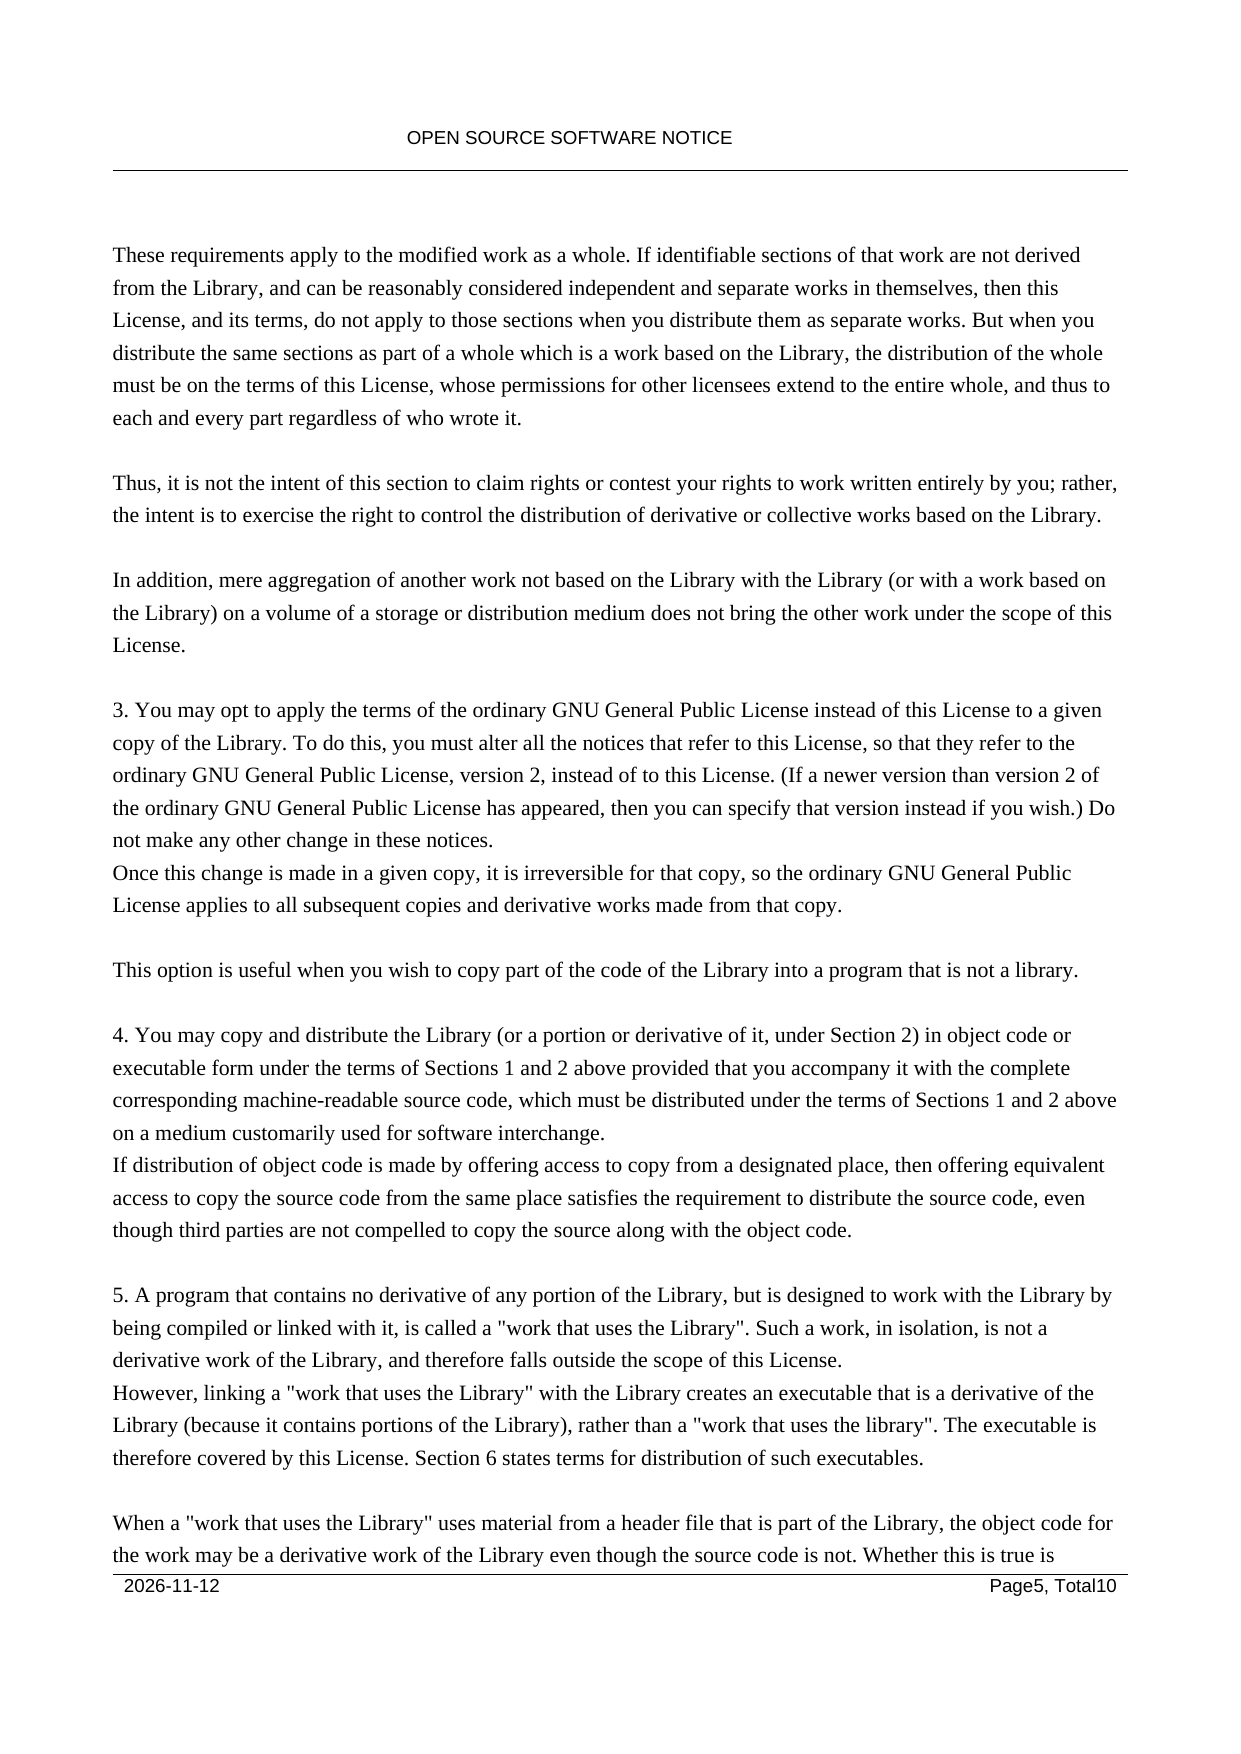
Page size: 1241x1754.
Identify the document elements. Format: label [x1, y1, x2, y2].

text [112, 206, 1128, 1571]
